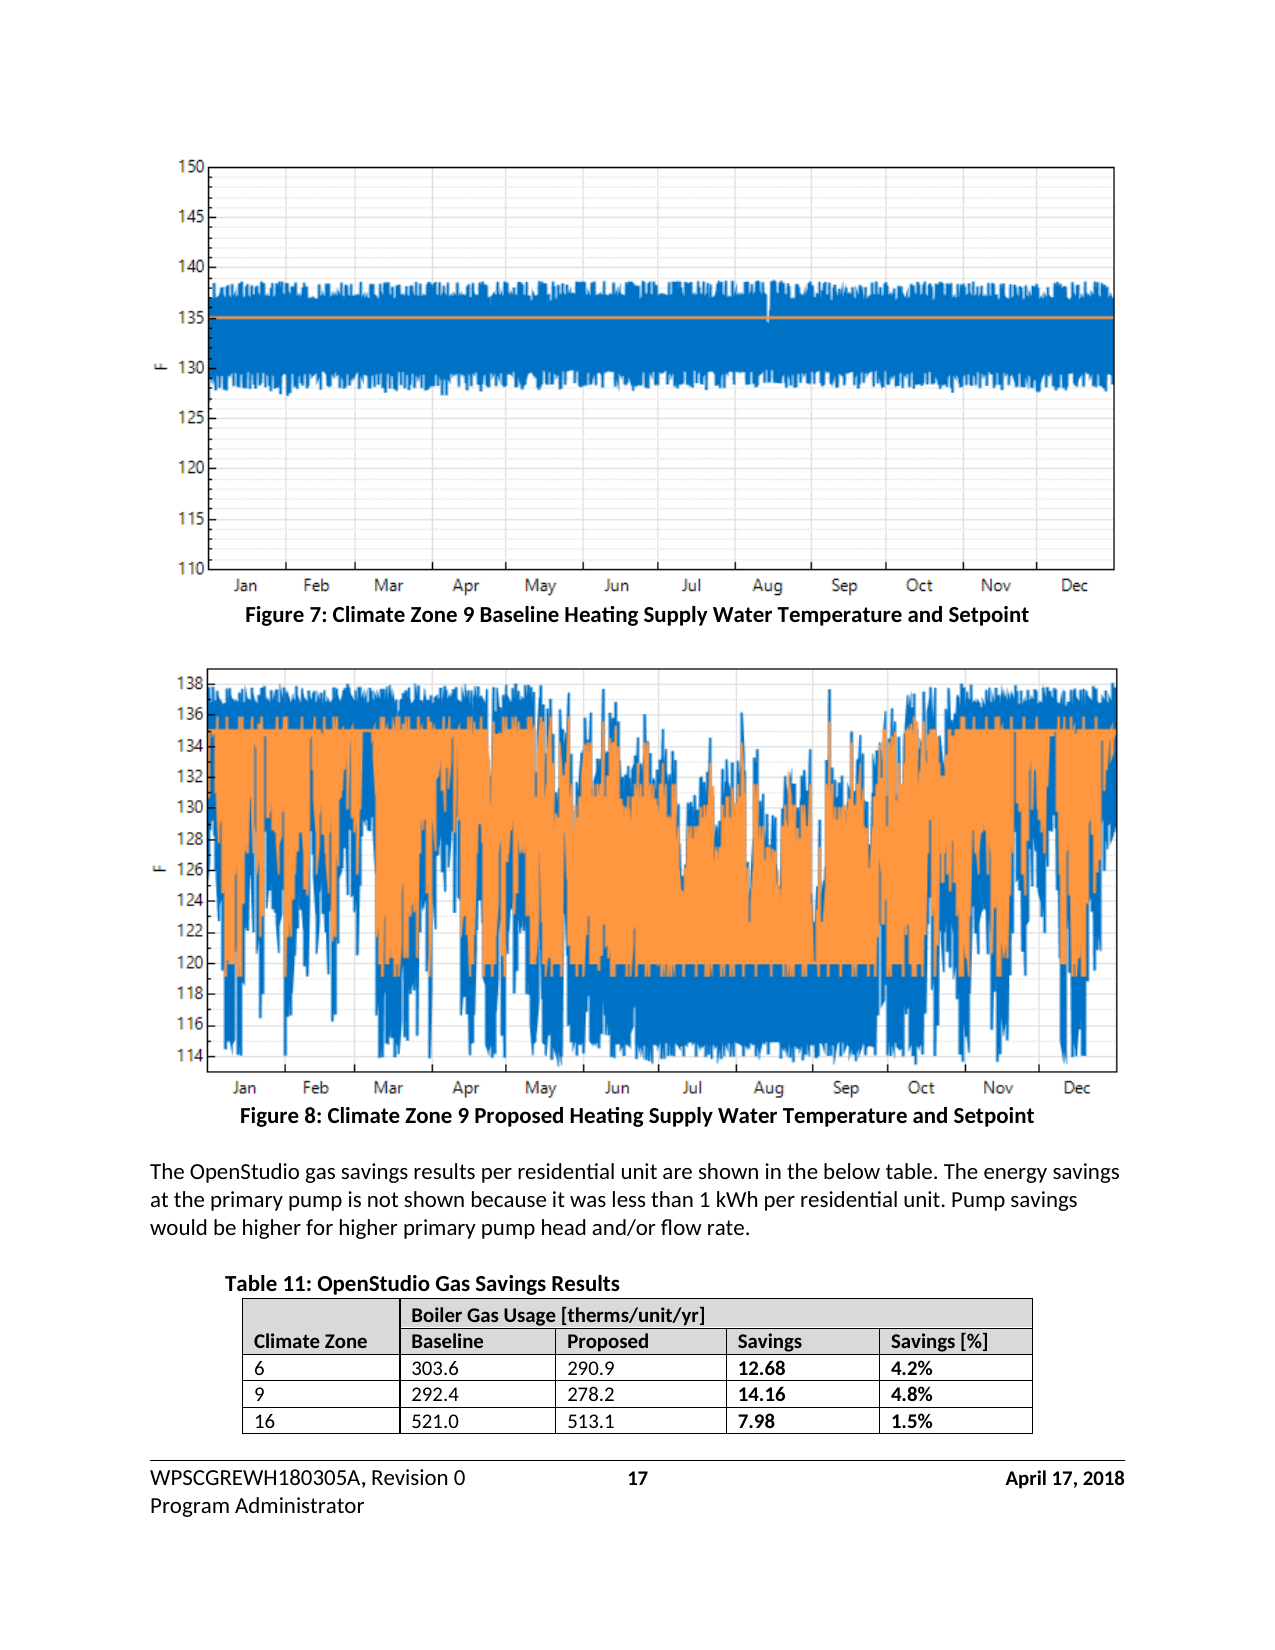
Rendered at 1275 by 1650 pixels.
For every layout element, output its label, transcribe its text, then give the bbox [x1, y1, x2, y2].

table_cell 14.16 [727, 1381, 879, 1407]
table_cell Proposed [556, 1329, 726, 1354]
picture [150, 656, 1125, 1102]
table_cell 303.6 [401, 1355, 555, 1380]
table_cell 278.2 [556, 1381, 726, 1407]
table_cell 16 [243, 1408, 399, 1433]
text Figure 8: Climate Zone 9 Proposed Heating Supply Water Temperature and Setpoint [150, 1102, 1125, 1129]
table_cell 513.1 [556, 1408, 726, 1433]
table_cell Savings [727, 1329, 879, 1354]
picture [150, 150, 1125, 601]
text Figure 7: Climate Zone 9 Baseline Heating Supply Water Temperature and Setpoint [150, 601, 1125, 628]
table_cell 290.9 [556, 1355, 726, 1380]
table_cell Savings [%] [880, 1329, 1032, 1354]
table_cell 1.5% [880, 1408, 1032, 1433]
table_cell 7.98 [727, 1408, 879, 1433]
table_header Boiler Gas Usage [therms/unit/yr] [401, 1299, 1032, 1327]
text Table 11: OpenStudio Gas Savings Results [225, 1269, 1125, 1298]
table_cell 292.4 [401, 1381, 555, 1407]
table_cell 12.68 [727, 1355, 879, 1380]
table_header Climate Zone [243, 1299, 399, 1354]
table_cell 521.0 [401, 1408, 555, 1433]
table_cell Baseline [401, 1329, 555, 1354]
table_cell 4.2% [880, 1355, 1032, 1380]
table_cell 4.8% [880, 1381, 1032, 1407]
table_cell 6 [243, 1355, 399, 1380]
table_cell 9 [243, 1381, 399, 1407]
text The OpenStudio gas savings results per residential unit are shown in the below table. The energy savings at the primary pump is not shown because it was less than 1 kWh per residential unit. Pump savings would be higher for higher primary pump head and/or flow rate. [150, 1157, 1125, 1242]
